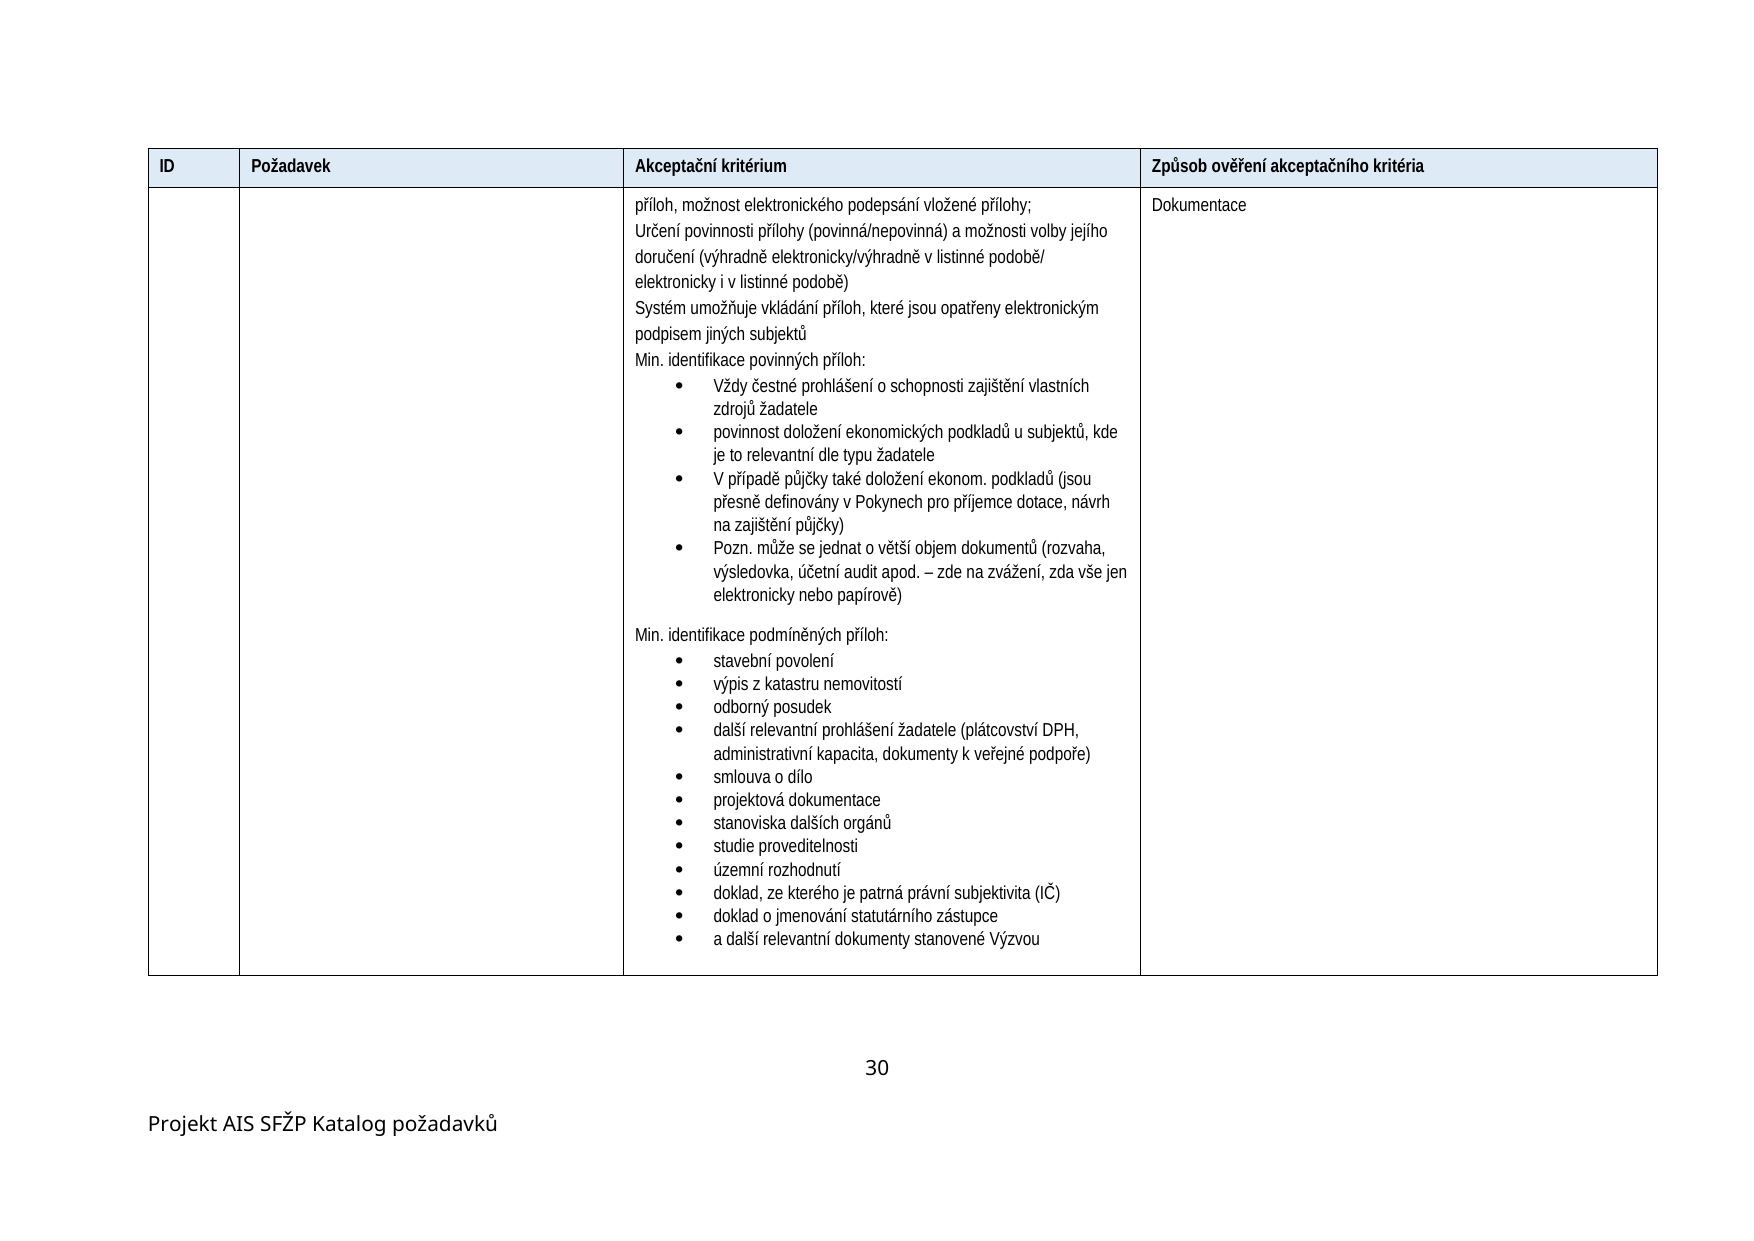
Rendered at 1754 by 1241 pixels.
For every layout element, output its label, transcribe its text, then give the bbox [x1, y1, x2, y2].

table_header Způsob ověření akceptačního kritéria [1141, 149, 1657, 187]
table_cell Uživatelské testování Dokumentace [1141, 188, 1657, 974]
table_header Požadavek [240, 149, 623, 187]
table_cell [240, 188, 623, 974]
table_cell [149, 188, 239, 974]
table_header ID [149, 149, 239, 187]
table_header Akceptační kritérium [624, 149, 1140, 187]
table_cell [624, 188, 1140, 974]
